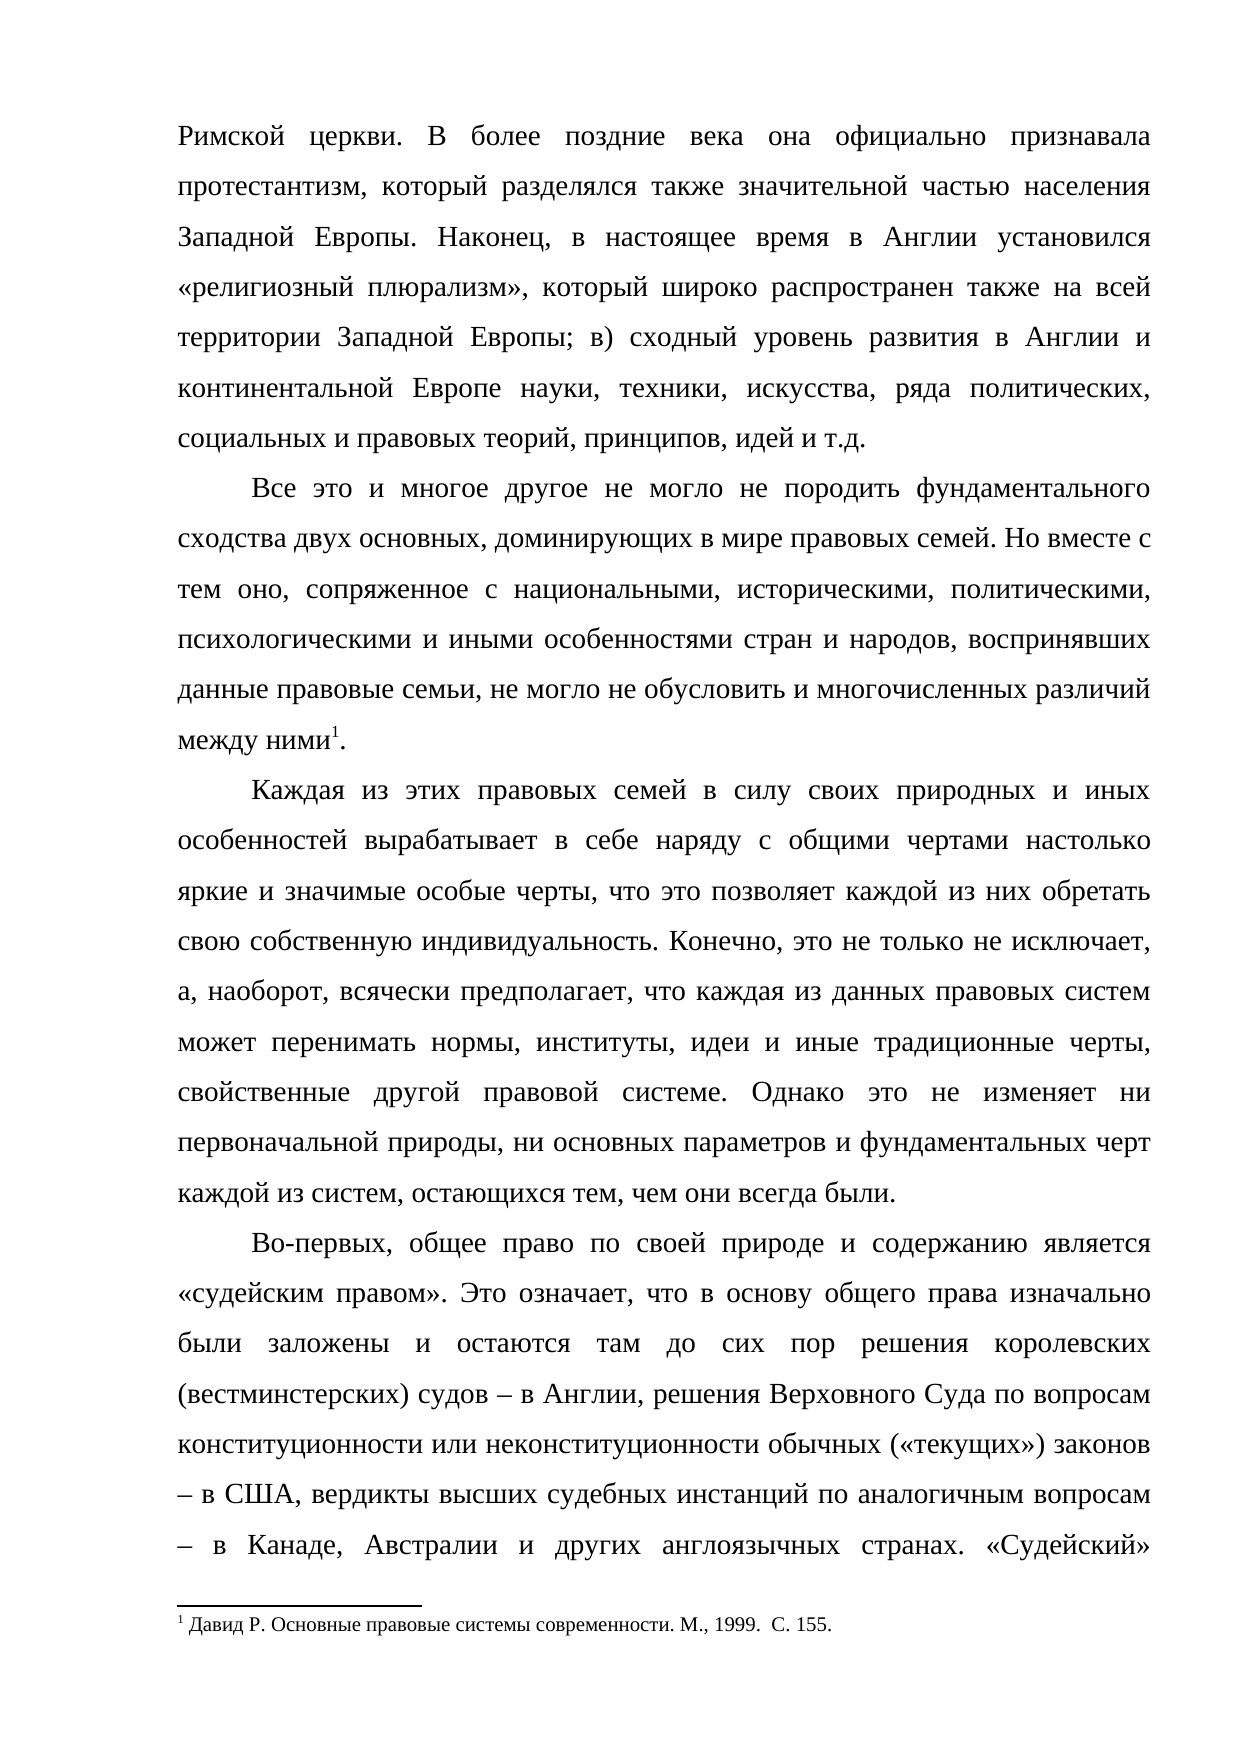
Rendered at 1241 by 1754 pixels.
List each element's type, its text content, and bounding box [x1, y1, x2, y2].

text Все это и многое другое не могло не породить фундаментального сходства двух основных, доминирующих в мире правовых семей. Но вместе с тем оно, сопряженное с национальными, историческими, политическими, психологическими и иными особенностями стран и народов, воспринявших данные правовые семьи, не могло не обусловить и многочисленных различий между ними. [177, 470, 1152, 755]
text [177, 118, 1152, 453]
text Каждая из этих правовых семей в силу своих природных и иных особенностей вырабатывает в себе наряду с общими чертами настолько яркие и значимые особые черты, что это позволяет каждой из них обретать свою собственную индивидуальность. Конечно, это не только не исключает, а, наоборот, всячески предполагает, что каждая из данных правовых систем может перенимать нормы, институты, идеи и иные традиционные черты, свойственные другой правовой системе. Однако это не изменяет ни первоначальной природы, ни основных параметров и фундаментальных черт каждой из систем, остающихся тем, чем они всегда были. [177, 772, 1152, 1208]
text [177, 1225, 1152, 1560]
